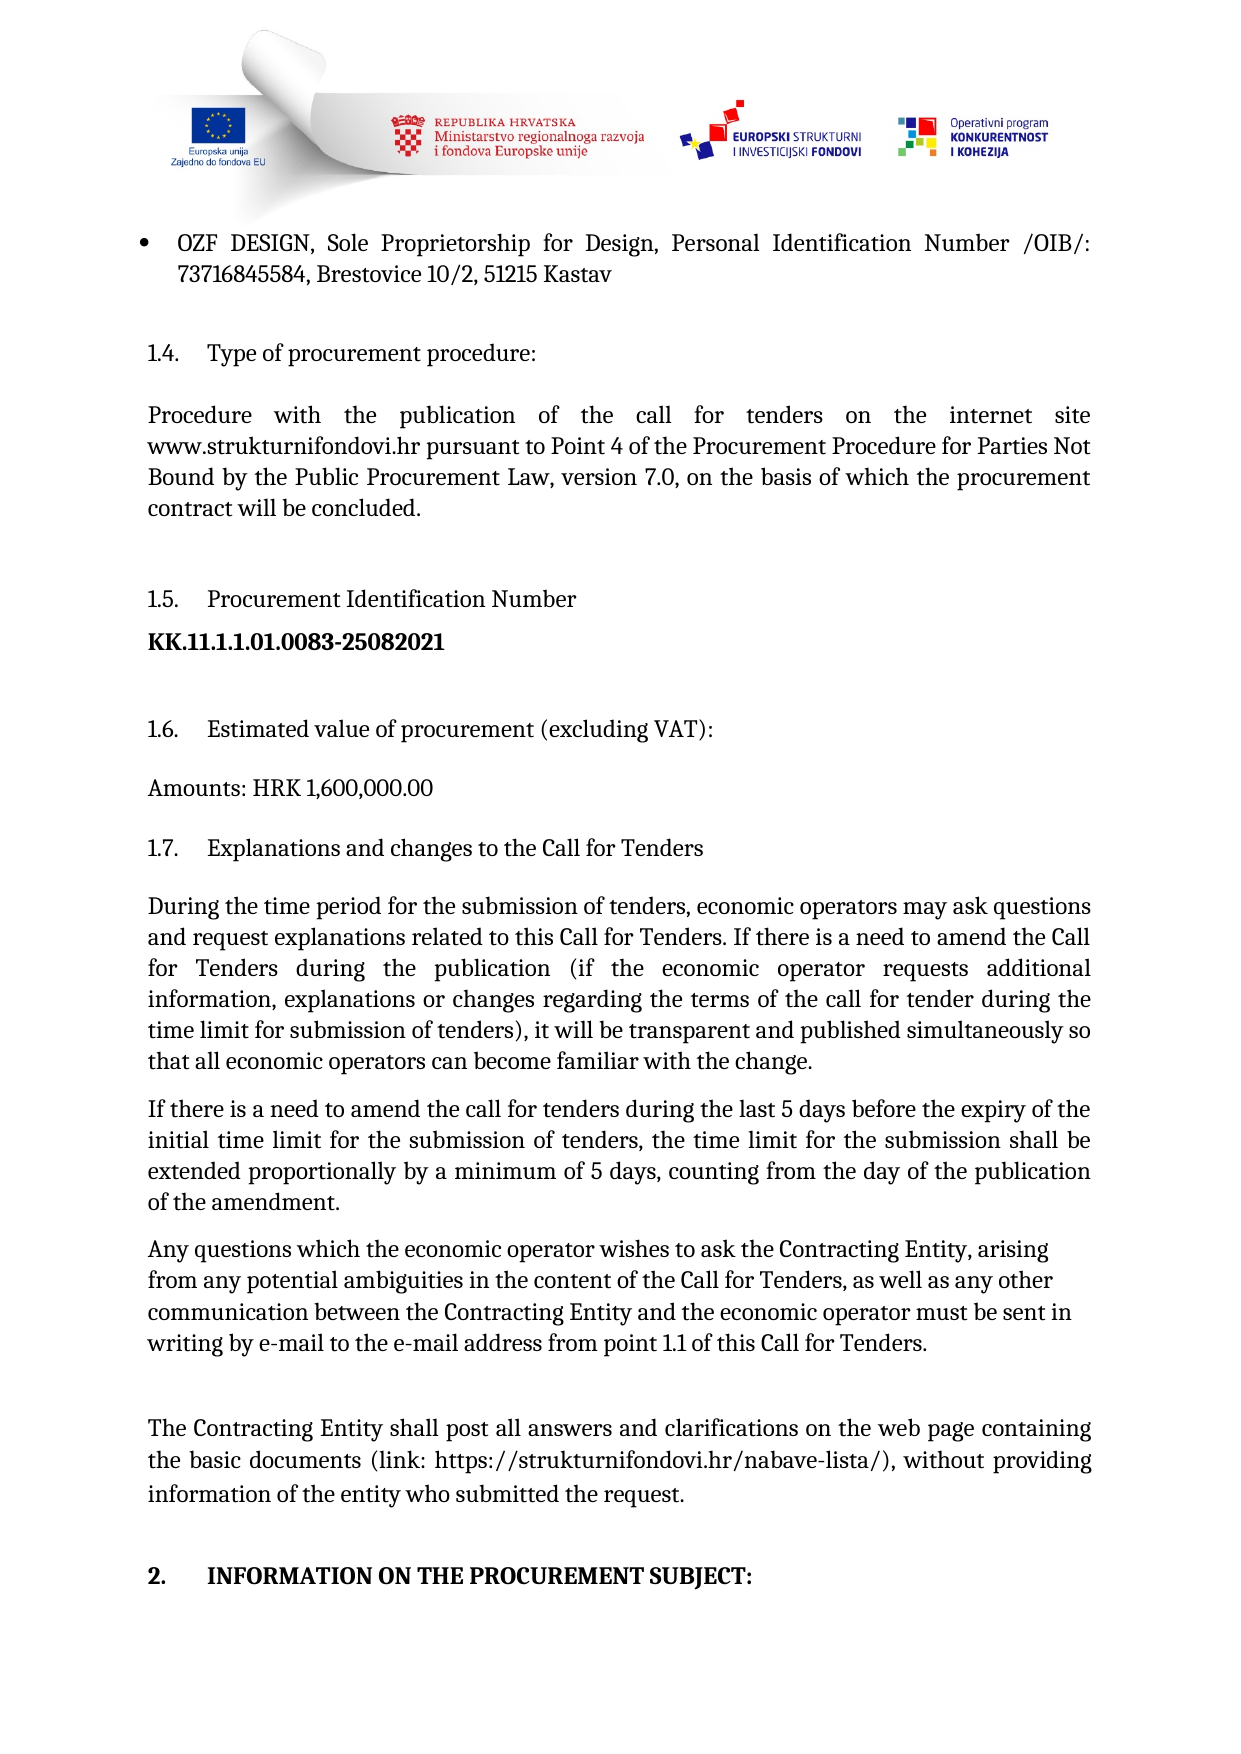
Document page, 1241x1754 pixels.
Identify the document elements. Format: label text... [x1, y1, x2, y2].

text 1.5. Procurement Identification Number [148, 585, 1092, 614]
list Type of procurement procedure: [148, 339, 1092, 368]
text KK.11.1.1.01.0083-25082021 [148, 628, 1092, 657]
text During the time period for the submission of tenders, economic operators may ask questions and request explanations related to this Call for Tenders. If there is a need to amend the Call for Tenders during the publication (if the economic operator requests additional information, explanations or changes regarding the terms of the call for tender during the time limit for submission of tenders), it will be transparent and published simultaneously so that all economic operators can become familiar with the change. [148, 892, 1092, 1076]
list INFORMATION ON THE PROCUREMENT SUBJECT: [148, 1562, 1092, 1591]
text Amounts: HRK 1,600,000.00 [148, 774, 1092, 803]
list OZF DESIGN, Sole Proprietorship for Design, Personal Identification Number /OIB/: 73716845584, Brestovice 10/2, 51215 Kastav [140, 229, 1092, 289]
list The Contracting Entity shall post all answers and clarifications on the web page containing the basic documents (link: https://strukturnifondovi.hr/nabave-lista/), without providing information of the entity who submitted the request. [148, 1413, 1092, 1508]
text Procedure with the publication of the call for tenders on the internet site www.strukturnifondovi.hr pursuant to Point 4 of the Procurement Procedure for Parties Not Bound by the Public Procurement Law, version 7.0, on the basis of which the procurement contract will be concluded. [148, 401, 1092, 523]
text Any questions which the economic operator wishes to ask the Contracting Entity, arising from any potential ambiguities in the content of the Call for Tenders, as well as any other communication between the Contracting Entity and the economic operator must be sent in writing by e-mail to the e-mail address from point 1.1 of this Call for Tenders. [148, 1235, 1092, 1357]
text If there is a need to amend the call for tenders during the last 5 days before the expiry of the initial time limit for the submission of tenders, the time limit for the submission shall be extended proportionally by a minimum of 5 days, counting from the day of the publication of the amendment. [148, 1094, 1092, 1216]
text 1.6. Estimated value of procurement (excluding VAT): [148, 714, 1092, 743]
text 1.7. Explanations and changes to the Call for Tenders [148, 834, 1092, 863]
picture [147, 29, 1093, 230]
